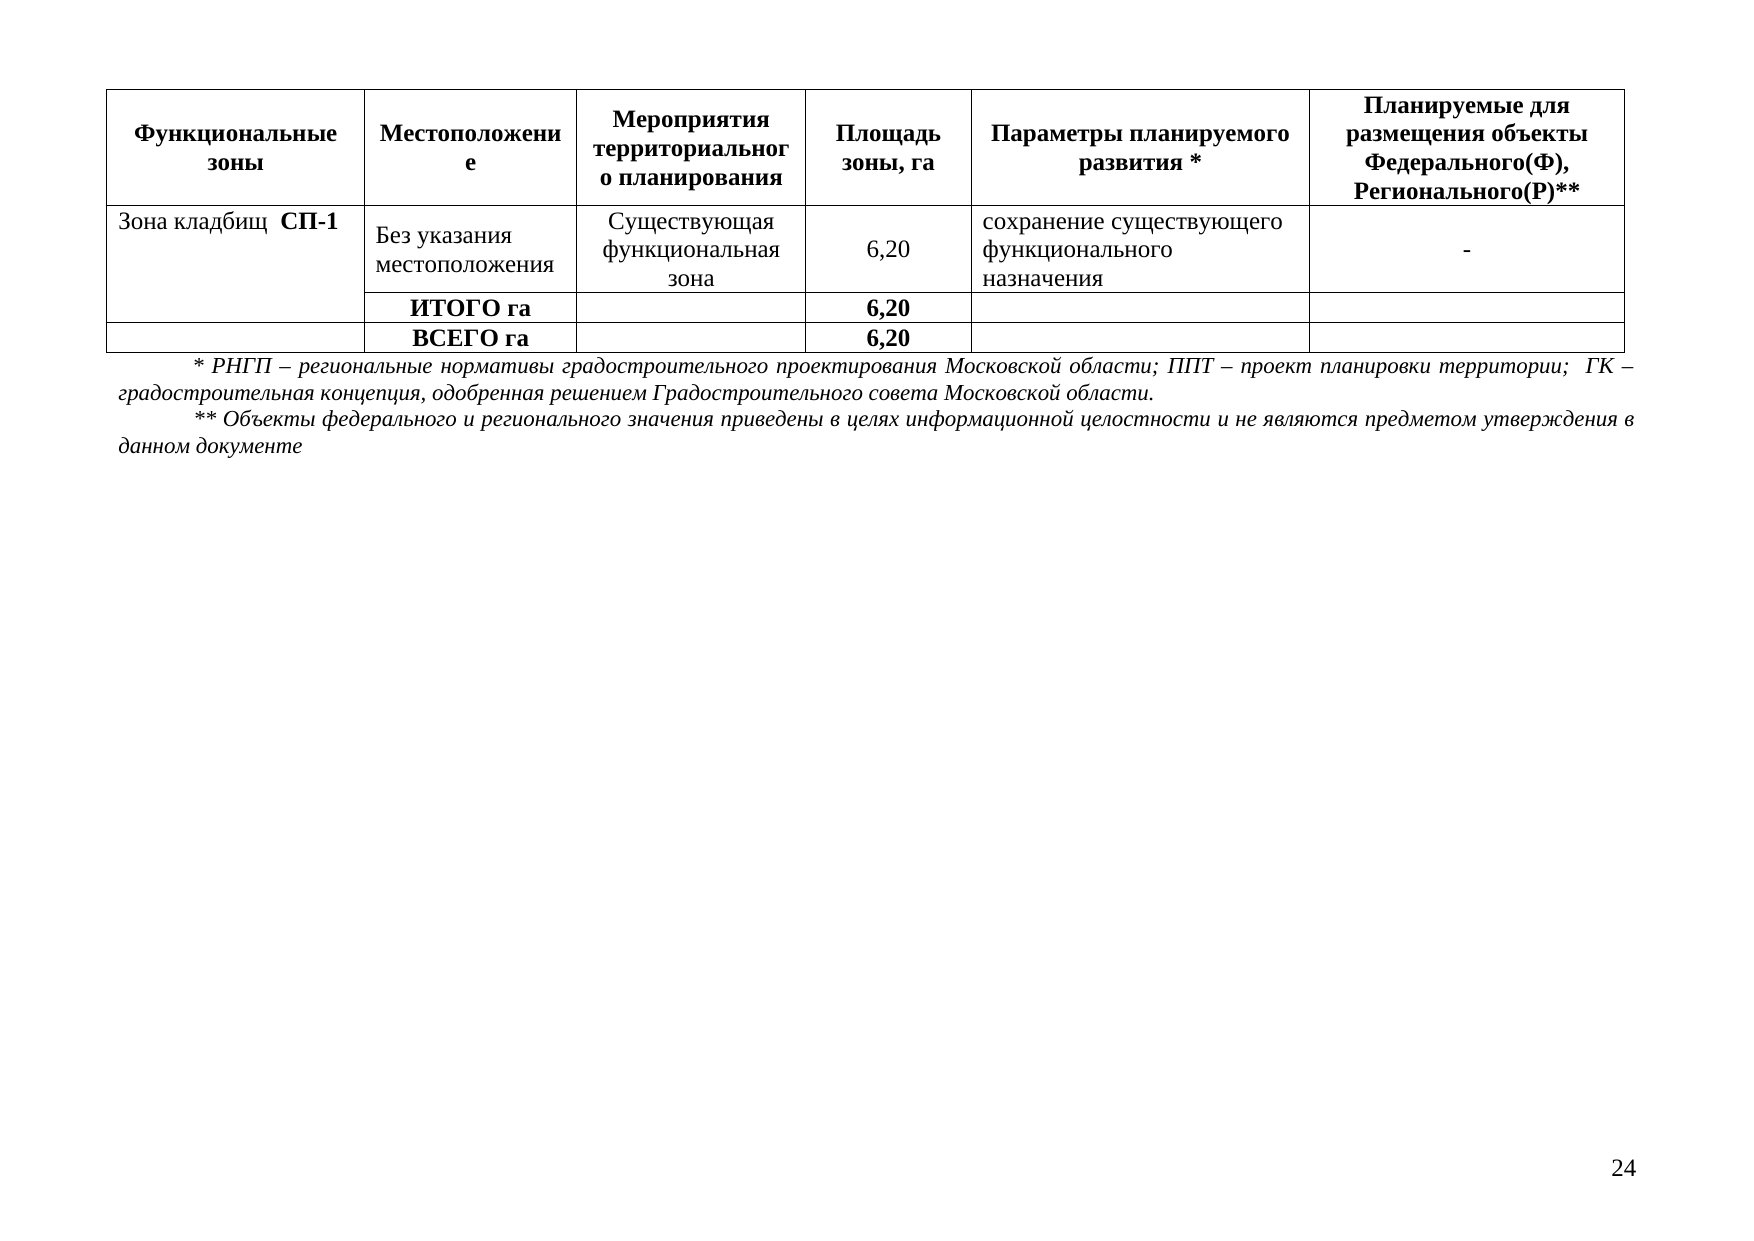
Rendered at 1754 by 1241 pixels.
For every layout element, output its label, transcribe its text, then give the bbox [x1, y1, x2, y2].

table_cell [1310, 293, 1624, 322]
table_cell [1310, 323, 1624, 352]
table_header Площадь зоны, га [806, 90, 971, 205]
table_cell [107, 323, 364, 352]
table_header Параметры планируемого развития * [972, 90, 1309, 205]
table_header Функциональные зоны [107, 90, 364, 205]
text * РНГП – региональные нормативы градостроительного проектирования Московской области; ППТ – проект планировки территории; ГК – градостроительная концепция, одобренная решением Градостроительного совета Московской области. [118, 353, 1636, 405]
table_header Мероприятия территориального планирования [577, 90, 805, 205]
table_cell [972, 323, 1309, 352]
table_cell ИТОГО га [365, 293, 576, 322]
table_cell 6,20 [806, 323, 971, 352]
table_cell [577, 323, 805, 352]
table_header Планируемые для размещения объекты Федерального(Ф), Регионального(Р)** [1310, 90, 1624, 205]
text ** Объекты федерального и регионального значения приведены в целях информационной целостности и не являются предметом утверждения в данном документе [118, 405, 1636, 458]
table_cell Существующая функциональная зона [577, 206, 805, 292]
table_cell Зона кладбищ СП-1 [107, 206, 364, 322]
table_cell 6,20 [806, 206, 971, 292]
table_cell ВСЕГО га [365, 323, 576, 352]
table_cell [972, 293, 1309, 322]
table_cell Без указания местоположения [365, 206, 576, 292]
table_cell 6,20 [806, 293, 971, 322]
table_cell сохранение существующего функционального назначения [972, 206, 1309, 292]
table_header Местоположение [365, 90, 576, 205]
table_cell [577, 293, 805, 322]
table_cell - [1310, 206, 1624, 292]
